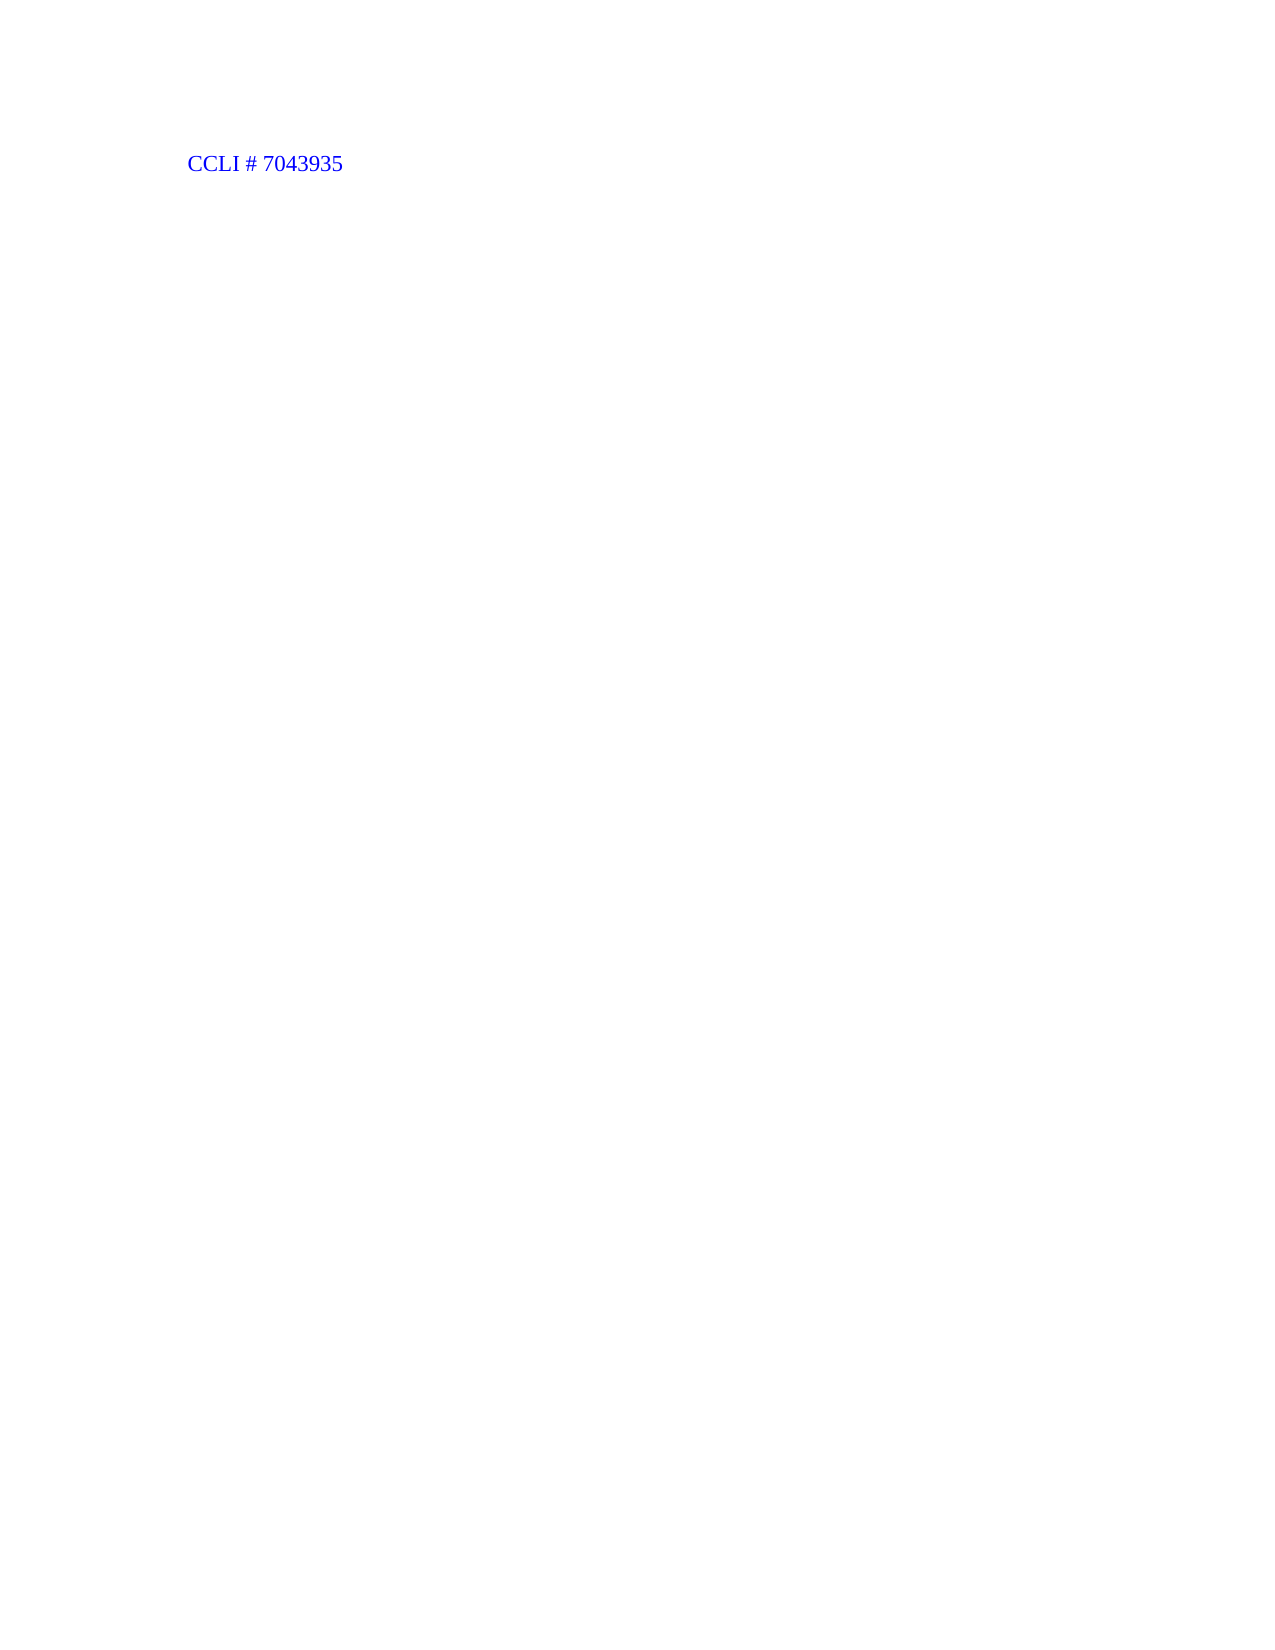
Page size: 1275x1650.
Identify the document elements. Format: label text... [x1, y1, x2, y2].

text CCLI # 7043935 [187, 150, 1087, 176]
